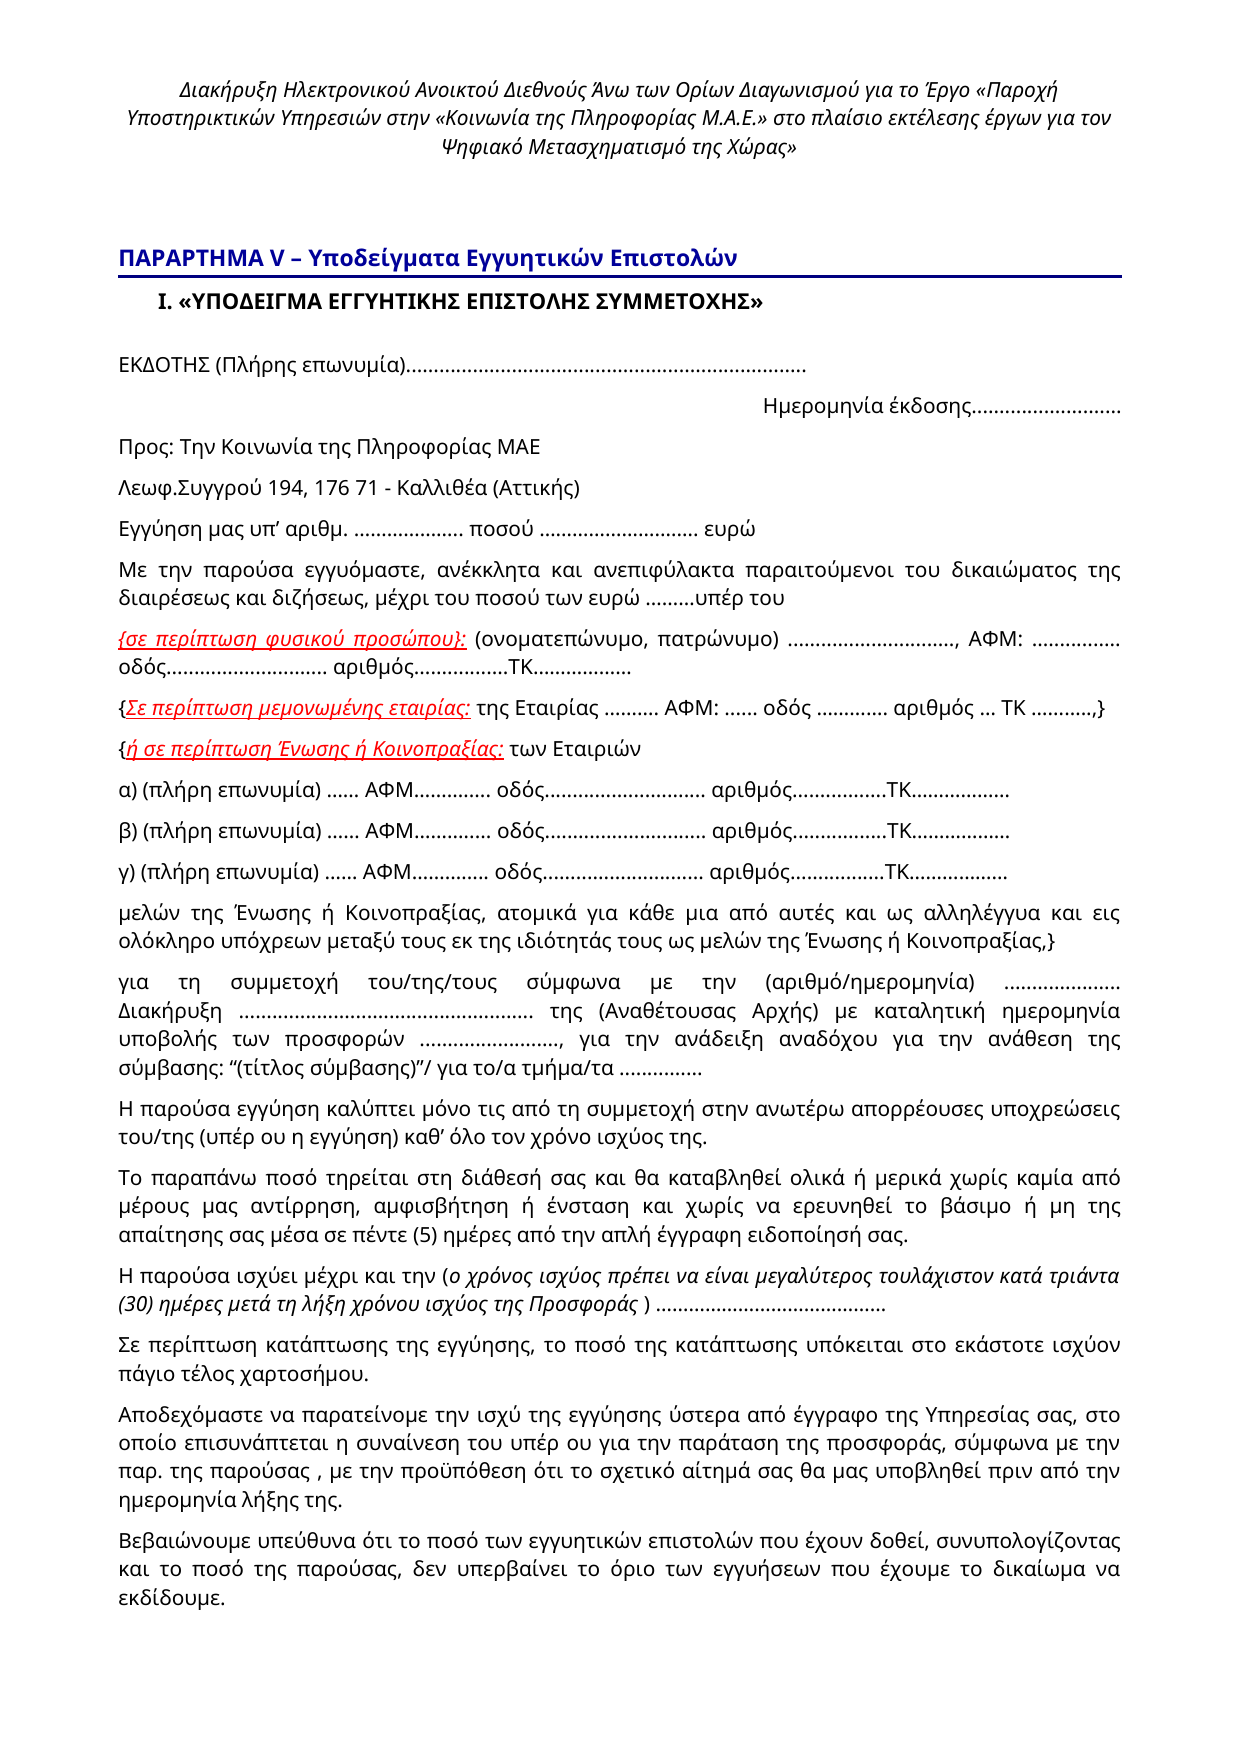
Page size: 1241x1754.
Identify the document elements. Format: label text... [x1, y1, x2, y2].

text α) (πλήρη επωνυμία) …… ΑΦΜ…….….... οδός............................. αριθμός.................ΤΚ……………… [118, 775, 1122, 804]
text {σε περίπτωση φυσικού προσώπου}: (ονοματεπώνυμο, πατρώνυμο) .............................., ΑΦΜ: ................ οδός............................. αριθμός.................ΤΚ……………… [118, 624, 1122, 681]
text ΕΚΔΟΤΗΣ (Πλήρης επωνυμία)........................................................................ [118, 350, 1122, 378]
text Ημερομηνία έκδοσης........................... [118, 391, 1122, 419]
text {Σε περίπτωση μεμονωμένης εταιρίας: της Εταιρίας ………. ΑΦΜ: ...... οδός …………. αριθμός … ΤΚ ………..,} [118, 693, 1122, 722]
text β) (πλήρη επωνυμία) …… ΑΦΜ…….….... οδός............................. αριθμός.................ΤΚ……………… [118, 816, 1122, 845]
text Η παρούσα εγγύηση καλύπτει μόνο τις από τη συμμετοχή στην ανωτέρω απορρέουσες υποχρεώσεις του/της (υπέρ ου η εγγύηση) καθ’ όλο τον χρόνο ισχύος της. [118, 1094, 1122, 1151]
text μελών της Ένωσης ή Κοινοπραξίας, ατομικά για κάθε μια από αυτές και ως αλληλέγγυα και εις ολόκληρο υπόχρεων μεταξύ τους εκ της ιδιότητάς τους ως μελών της Ένωσης ή Κοινοπραξίας,} [118, 898, 1122, 955]
text Με την παρούσα εγγυόμαστε, ανέκκλητα και ανεπιφύλακτα παραιτούμενοι του δικαιώματος της διαιρέσεως και διζήσεως, μέχρι του ποσού των ευρώ ………υπέρ του [118, 555, 1122, 612]
text Το παραπάνω ποσό τηρείται στη διάθεσή σας και θα καταβληθεί ολικά ή μερικά χωρίς καμία από μέρους μας αντίρρηση, αμφισβήτηση ή ένσταση και χωρίς να ερευνηθεί το βάσιμο ή μη της απαίτησης σας μέσα σε πέντε (5) ημέρες από την απλή έγγραφη ειδοποίησή σας. [118, 1163, 1122, 1248]
text {ή σε περίπτωση Ένωσης ή Κοινοπραξίας: των Εταιριών [118, 734, 1122, 763]
text γ) (πλήρη επωνυμία) …… ΑΦΜ…….….... οδός............................. αριθμός.................ΤΚ……………… [118, 857, 1122, 886]
text Προς: Την Κοινωνία της Πληροφορίας ΜΑΕ [118, 432, 1122, 460]
text για τη συμμετοχή του/της/τους σύμφωνα με την (αριθμό/ημερομηνία) ..................... Διακήρυξη ..................................................... της (Αναθέτουσας Αρχής) με καταλητική ημερομηνία υποβολής των προσφορών ........................., για την ανάδειξη αναδόχου για την ανάθεση της σύμβασης: “(τίτλος σύμβασης)”/ για το/α τμήμα/τα ............... [118, 967, 1122, 1081]
text Λεωφ.Συγγρού 194, 176 71 - Καλλιθέα (Αττικής) [118, 473, 1122, 501]
text Αποδεχόμαστε να παρατείνομε την ισχύ της εγγύησης ύστερα από έγγραφο της Υπηρεσίας σας, στο οποίο επισυνάπτεται η συναίνεση του υπέρ ου για την παράταση της προσφοράς, σύμφωνα με την παρ. της παρούσας , με την προϋπόθεση ότι το σχετικό αίτημά σας θα μας υποβληθεί πριν από την ημερομηνία λήξης της. [118, 1400, 1122, 1513]
text Ι. «ΥΠΟΔΕΙΓΜΑ ΕΓΓΥΗΤΙΚΗΣ ΕΠΙΣΤΟΛΗΣ ΣΥΜΜΕΤΟΧΗΣ» [158, 286, 1112, 316]
subtitle ΠΑΡΑΡΤΗΜΑ V – Υποδείγματα Εγγυητικών Επιστολών [118, 242, 1122, 275]
text Η παρούσα ισχύει μέχρι και την (ο χρόνος ισχύος πρέπει να είναι μεγαλύτερος τουλάχιστον κατά τριάντα (30) ημέρες μετά τη λήξη χρόνου ισχύος της Προσφοράς ) …………………………………… [118, 1261, 1122, 1318]
text Σε περίπτωση κατάπτωσης της εγγύησης, το ποσό της κατάπτωσης υπόκειται στο εκάστοτε ισχύον πάγιο τέλος χαρτοσήμου. [118, 1330, 1122, 1387]
text Εγγύηση μας υπ’ αριθμ. ……………….. ποσού ………………….……. ευρώ [118, 514, 1122, 542]
text Βεβαιώνουμε υπεύθυνα ότι το ποσό των εγγυητικών επιστολών που έχουν δοθεί, συνυπολογίζοντας και το ποσό της παρούσας, δεν υπερβαίνει το όριο των εγγυήσεων που έχουμε το δικαίωμα να εκδίδουμε. [118, 1526, 1122, 1611]
